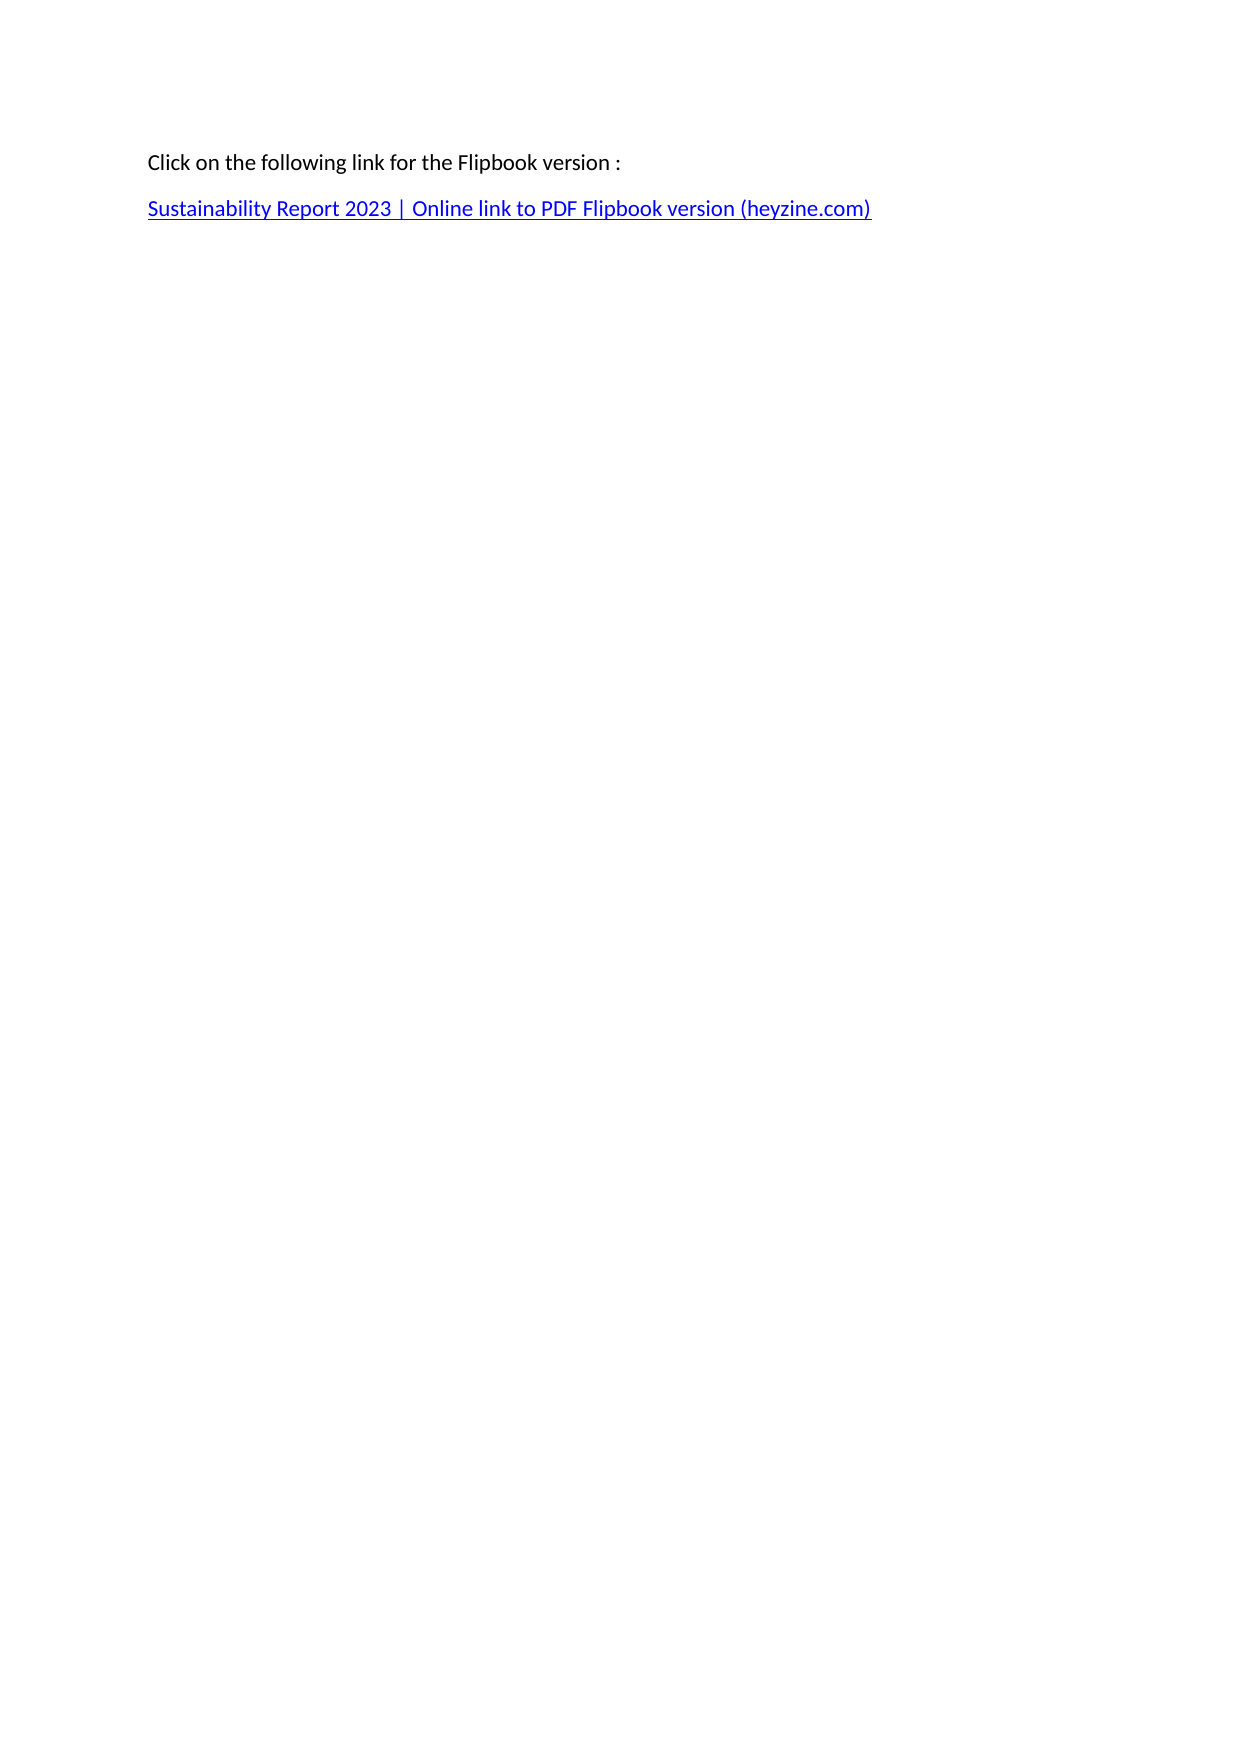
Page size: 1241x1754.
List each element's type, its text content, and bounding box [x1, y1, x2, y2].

text Click on the following link for the Flipbook version : [148, 148, 1093, 176]
text Sustainability Report 2023 | Online link to PDF Flipbook version (heyzine.com) [148, 194, 1093, 222]
